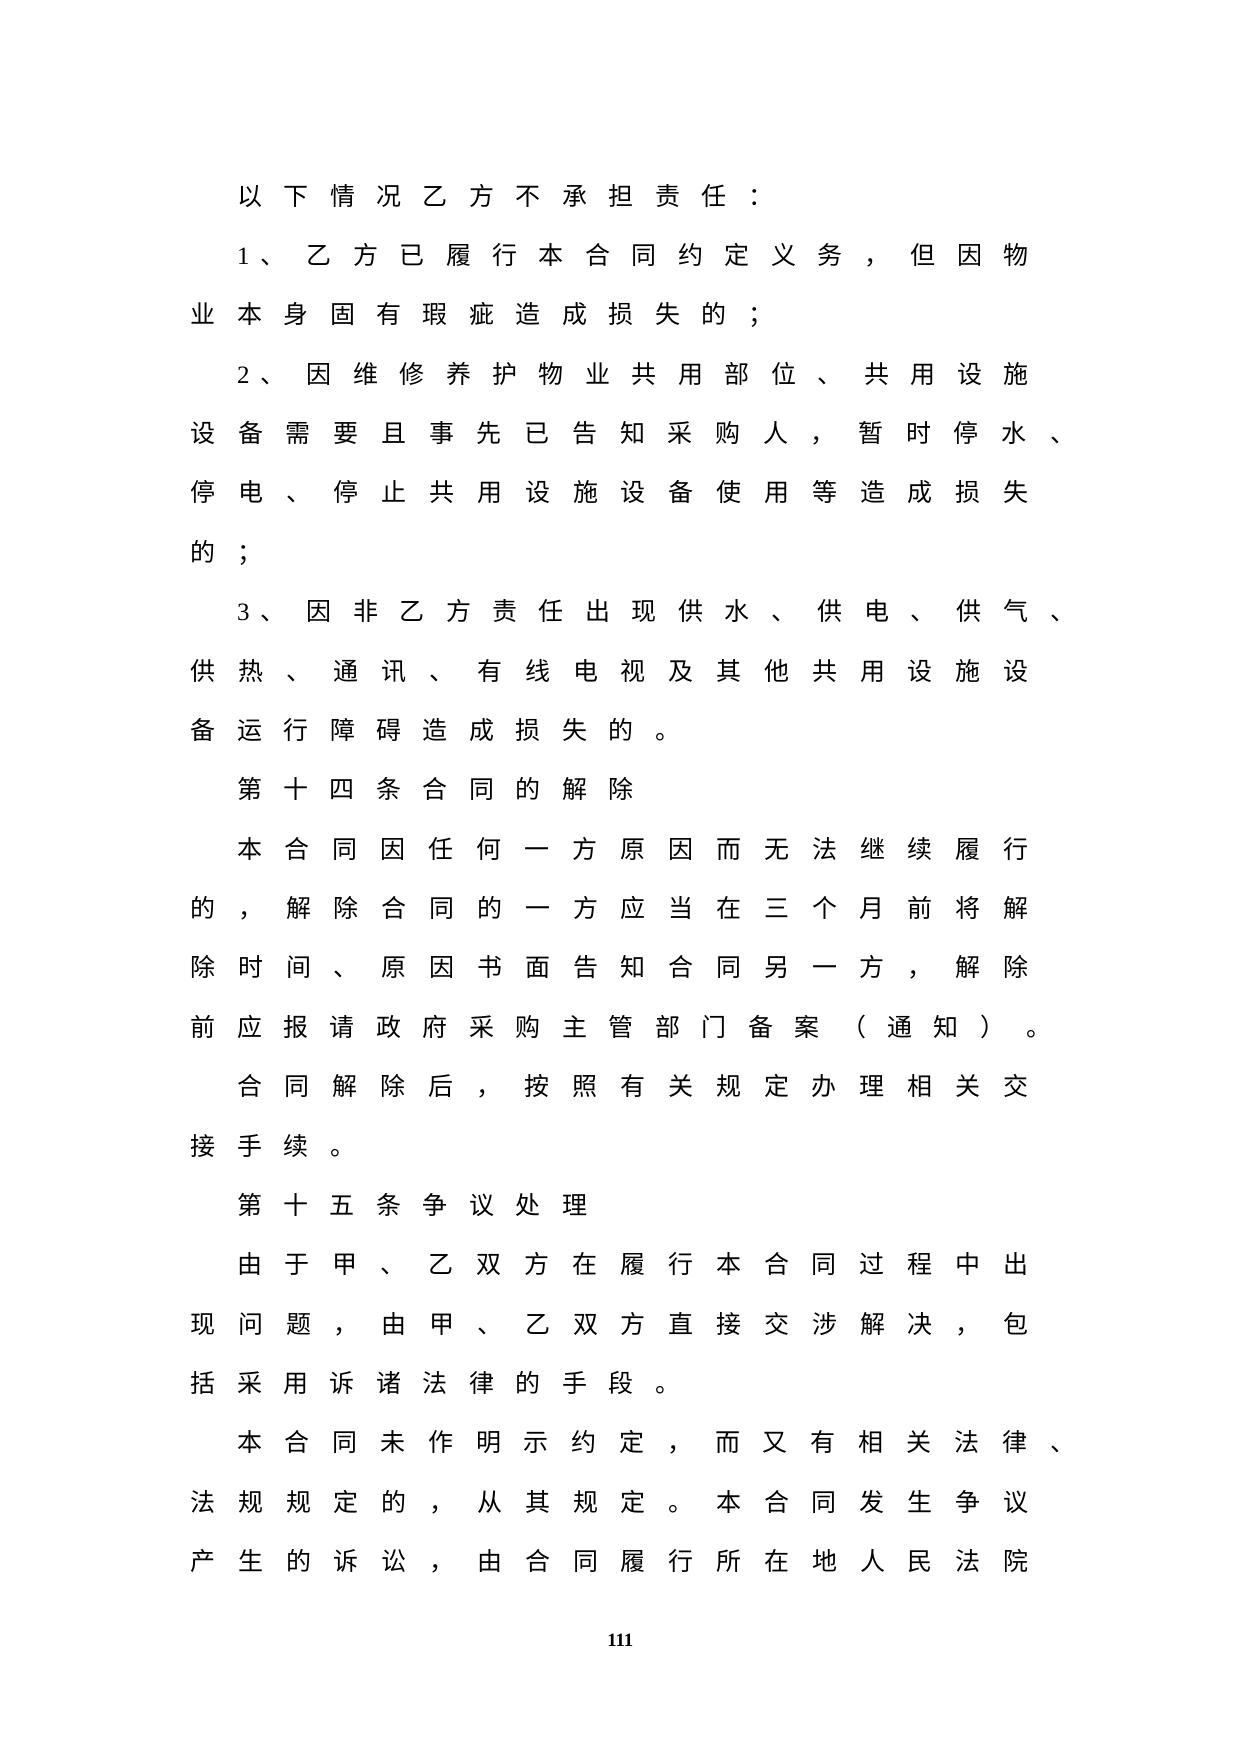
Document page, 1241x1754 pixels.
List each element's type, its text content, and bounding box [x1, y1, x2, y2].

text 2、因维修养护物业共用部位、共用设施设备需要且事先已告知采购人，暂时停水、停电、停止共用设施设备使用等造成损失的； [190, 343, 1050, 580]
text 1、乙方已履行本合同约定义务，但因物业本身固有瑕疵造成损失的； [190, 224, 1050, 343]
text 由于甲、乙双方在履行本合同过程中出现问题，由甲、乙双方直接交涉解决，包括采用诉诸法律的手段。 [190, 1233, 1050, 1411]
text 第十四条合同的解除 [190, 758, 1050, 818]
text 3、因非乙方责任出现供水、供电、供气、供热、通讯、有线电视及其他共用设施设备运行障碍造成损失的。 [190, 580, 1050, 758]
text 本合同因任何一方原因而无法继续履行的，解除合同的一方应当在三个月前将解除时间、原因书面告知合同另一方，解除前应报请政府采购主管部门备案（通知）。 [190, 818, 1050, 1055]
text 以下情况乙方不承担责任： [190, 164, 1050, 224]
text 第十五条争议处理 [190, 1174, 1050, 1233]
text 合同解除后，按照有关规定办理相关交接手续。 [190, 1055, 1050, 1174]
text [190, 1411, 1050, 1589]
